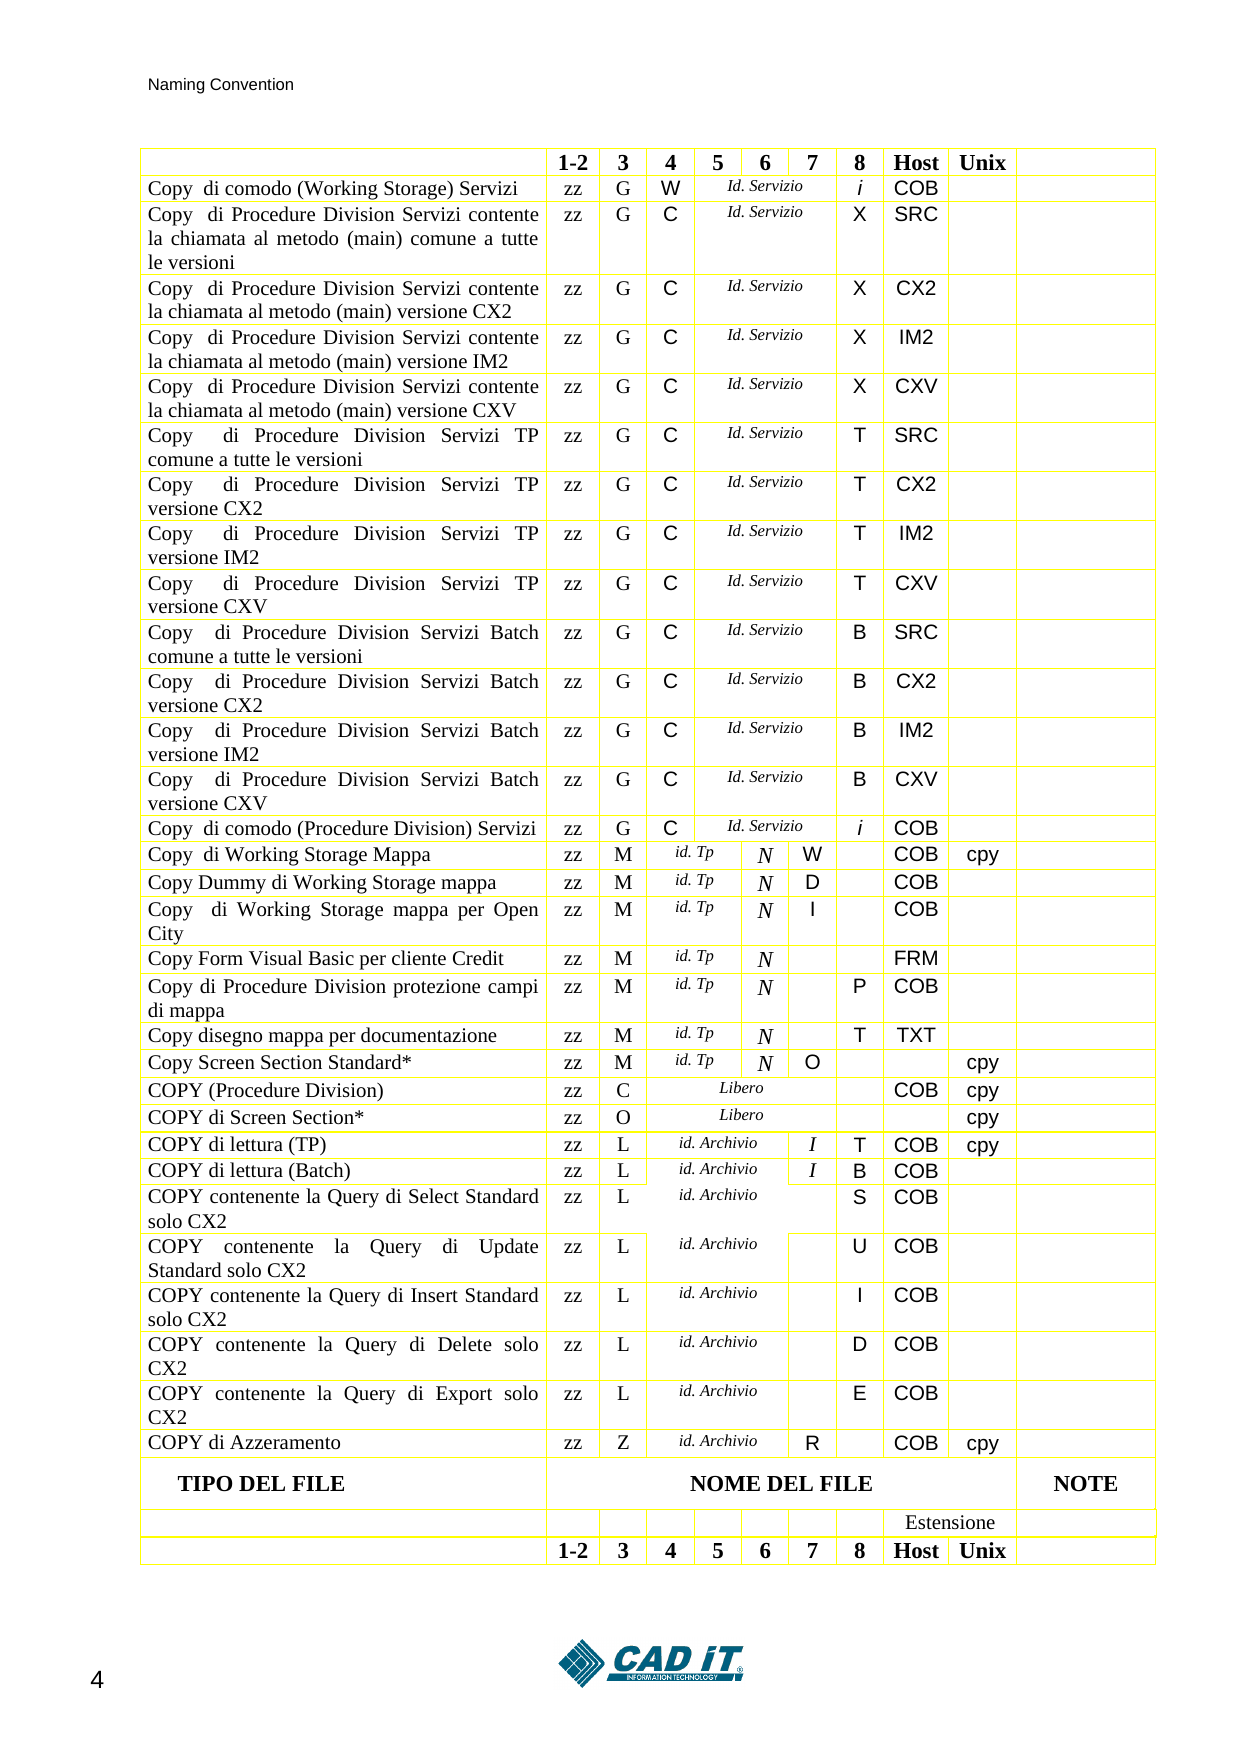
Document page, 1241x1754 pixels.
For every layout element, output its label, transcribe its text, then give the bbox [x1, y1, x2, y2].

table_cell L [600, 1159, 646, 1183]
table_cell COPY di lettura (TP) [141, 1133, 546, 1157]
table_cell zz [547, 1381, 599, 1429]
table_cell zz [547, 946, 599, 973]
table_cell SRC [884, 620, 948, 668]
table_cell C [647, 767, 694, 815]
table_cell Id. Servizio [695, 202, 836, 274]
table_cell [695, 1510, 741, 1536]
table_cell [1017, 570, 1155, 618]
table_cell I [789, 897, 836, 945]
table_cell 8 [837, 1538, 883, 1564]
table_cell 6 [742, 1538, 788, 1564]
table_cell id. Tp [647, 946, 741, 973]
table_cell T [837, 423, 883, 471]
table_cell [1017, 767, 1155, 815]
table_cell zz [547, 669, 599, 717]
table_cell [837, 897, 883, 945]
table_cell [1017, 1510, 1156, 1536]
table_cell Id. Servizio [695, 620, 836, 668]
table_cell S [837, 1185, 883, 1233]
table_cell Id. Servizio [695, 472, 836, 520]
table_cell [547, 1510, 599, 1536]
table_cell zz [547, 472, 599, 520]
table_cell M [600, 1023, 646, 1049]
table_cell [949, 423, 1016, 471]
table_cell L [600, 1234, 646, 1282]
table_cell COB [884, 842, 948, 869]
table_cell B [837, 767, 883, 815]
table_cell L [600, 1185, 647, 1233]
table_cell Host [884, 149, 948, 175]
table_cell T [837, 472, 883, 520]
table_cell zz [547, 423, 599, 471]
table_cell [1017, 620, 1155, 668]
table_cell X [837, 325, 883, 373]
table_cell [949, 816, 1016, 841]
table_cell T [837, 1023, 883, 1049]
table_cell [949, 570, 1016, 618]
table_cell 5 [695, 1538, 741, 1564]
table_cell COB [884, 1332, 948, 1380]
table_cell NOTE [1017, 1458, 1155, 1509]
table_cell i [837, 816, 883, 841]
table_cell [949, 472, 1016, 520]
table_cell TIPO DEL FILE [141, 1458, 546, 1509]
table_cell U [837, 1234, 883, 1282]
table_cell [1017, 1381, 1155, 1429]
table_cell [884, 1105, 948, 1131]
table_cell [949, 669, 1016, 717]
table_cell [1017, 669, 1155, 717]
table_cell C [647, 374, 694, 422]
table_cell id. Tp [647, 1050, 741, 1077]
table_cell Id. Servizio [695, 816, 836, 841]
table_cell [789, 1332, 836, 1380]
table_cell FRM [884, 946, 948, 973]
table_cell D [789, 870, 836, 896]
table_cell Id. Servizio [695, 570, 836, 618]
table_cell COPY contenente la Query di Insert Standard solo CX2 [141, 1283, 546, 1331]
table_cell G [600, 176, 646, 201]
table_cell C [647, 472, 694, 520]
table_cell [949, 1234, 1016, 1282]
table_cell G [600, 816, 646, 841]
table_cell IM2 [884, 325, 948, 373]
table_cell [141, 1510, 546, 1536]
table_cell Id. Servizio [695, 325, 836, 373]
table_cell Copy di Procedure Division Servizi Batch comune a tutte le versioni [141, 620, 546, 668]
table_cell [1017, 1023, 1155, 1049]
table_cell O [789, 1050, 836, 1077]
table_cell id. Archivio [647, 1381, 788, 1429]
table_cell Id. Servizio [695, 767, 836, 815]
table_cell G [600, 202, 646, 274]
table_cell i [837, 176, 883, 201]
table_cell zz [547, 1050, 599, 1077]
table_cell Copy di Procedure Division Servizi TP versione IM2 [141, 521, 546, 569]
table_cell G [600, 570, 646, 618]
table_cell M [600, 946, 646, 973]
table_cell Copy di Procedure Division Servizi TP versione CX2 [141, 472, 546, 520]
table_cell [1017, 1430, 1155, 1457]
table_cell W [647, 176, 694, 201]
table_cell COB [884, 1133, 948, 1157]
table_cell zz [547, 1430, 599, 1457]
table_cell I [789, 1133, 836, 1157]
table_cell G [600, 374, 646, 422]
table_cell [1017, 842, 1155, 869]
table_cell G [600, 275, 646, 323]
table_cell COB [884, 1430, 948, 1457]
table_cell R [789, 1430, 836, 1457]
table_cell W [789, 842, 836, 869]
table_cell Copy Screen Section Standard* [141, 1050, 546, 1077]
table_cell COB [884, 1159, 948, 1183]
table_cell [1017, 1185, 1155, 1233]
table_cell Libero [647, 1078, 836, 1104]
table_cell [789, 946, 836, 973]
table_cell [1017, 325, 1155, 373]
table_cell zz [547, 1078, 599, 1104]
table_cell [600, 1510, 646, 1536]
table_cell [789, 1023, 836, 1049]
table_cell COB [884, 974, 948, 1022]
table_cell id. Tp [647, 897, 741, 945]
table_cell [1017, 176, 1155, 201]
table_cell COPY di Azzeramento [141, 1430, 546, 1457]
table_cell COPY contenente la Query di Delete solo CX2 [141, 1332, 546, 1380]
table_cell COB [884, 1234, 948, 1282]
table_cell T [837, 1133, 883, 1157]
table_cell [949, 620, 1016, 668]
table_cell zz [547, 275, 599, 323]
table_cell [949, 325, 1016, 373]
table_cell [1017, 275, 1155, 323]
table_cell [949, 1332, 1016, 1380]
table_cell id. Tp [647, 842, 741, 869]
table_cell [837, 1430, 883, 1457]
table_cell zz [547, 570, 599, 618]
table_cell 1-2 [547, 149, 599, 175]
table_cell COB [884, 870, 948, 896]
table_cell 6 [742, 149, 788, 175]
table_cell B [837, 620, 883, 668]
table_cell 3 [600, 149, 646, 175]
table_cell C [647, 275, 694, 323]
table_cell L [600, 1332, 646, 1380]
table_cell 3 [600, 1538, 646, 1564]
table_cell N [742, 1050, 788, 1077]
table_cell C [647, 816, 694, 841]
table_cell D [837, 1332, 883, 1380]
table_cell zz [547, 897, 599, 945]
table_cell Copy di Procedure Division Servizi contente la chiamata al metodo (main) versione CX2 [141, 275, 546, 323]
table_cell G [600, 472, 646, 520]
table_cell 4 [647, 149, 694, 175]
table_cell Copy di Procedure Division Servizi contente la chiamata al metodo (main) comune a tutte le versioni [141, 202, 546, 274]
table_cell zz [547, 1332, 599, 1380]
table_cell [949, 176, 1016, 201]
table_cell C [647, 325, 694, 373]
table_cell Copy di Procedure Division Servizi TP comune a tutte le versioni [141, 423, 546, 471]
table_cell B [837, 718, 883, 766]
table_cell TXT [884, 1023, 948, 1049]
table_cell Id. Servizio [695, 521, 836, 569]
table_cell COPY (Procedure Division) [141, 1078, 546, 1104]
table_cell id. Archivio [647, 1159, 788, 1183]
table_cell L [600, 1283, 646, 1331]
table_cell C [647, 202, 694, 274]
table_cell G [600, 718, 646, 766]
table_cell id. Archivio [647, 1184, 789, 1233]
table_cell COPY di Screen Section* [141, 1105, 546, 1131]
table_cell [949, 202, 1016, 274]
table_cell zz [547, 842, 599, 869]
table_cell G [600, 325, 646, 373]
table_cell CX2 [884, 275, 948, 323]
table_cell Z [600, 1430, 646, 1457]
table_cell [141, 149, 546, 175]
table_cell C [647, 423, 694, 471]
table_cell N [742, 897, 788, 945]
table_cell [837, 1050, 883, 1077]
table_cell [949, 275, 1016, 323]
table_cell M [600, 842, 646, 869]
table_cell Copy di Procedure Division Servizi Batch versione IM2 [141, 718, 546, 766]
table_cell N [742, 1023, 788, 1049]
table_cell G [600, 620, 646, 668]
table_cell [949, 374, 1016, 422]
table_cell I [789, 1159, 836, 1183]
table_cell [1017, 202, 1155, 274]
table_cell id. Tp [647, 974, 741, 1022]
table_cell Estensione [884, 1510, 1016, 1536]
table_cell C [600, 1078, 646, 1104]
table_cell [1017, 897, 1155, 945]
table_cell id. Archivio [647, 1332, 788, 1380]
table_cell 1-2 [547, 1538, 599, 1564]
table_cell T [837, 521, 883, 569]
table_cell [949, 1283, 1016, 1331]
table_cell zz [547, 1105, 599, 1131]
table_cell Copy disegno mappa per documentazione [141, 1023, 546, 1049]
table_cell [789, 1283, 836, 1331]
table_cell COB [884, 1283, 948, 1331]
table_cell [789, 1185, 836, 1233]
table_cell [1017, 1105, 1155, 1131]
table_cell [1017, 1078, 1155, 1104]
table_cell [1017, 1159, 1155, 1183]
table_cell [1017, 374, 1155, 422]
table_cell [1017, 1283, 1155, 1331]
table_cell COPY contenente la Query di Select Standard solo CX2 [141, 1185, 546, 1233]
table_cell cpy [949, 1430, 1016, 1457]
table_cell COPY di lettura (Batch) [141, 1159, 546, 1183]
table_cell id. Archivio [647, 1283, 788, 1331]
table_cell [837, 1105, 883, 1131]
table_cell G [600, 423, 646, 471]
table_cell Copy di Procedure Division Servizi Batch versione CX2 [141, 669, 546, 717]
table_cell I [837, 1283, 883, 1331]
table_cell [949, 1023, 1016, 1049]
table_cell [837, 1510, 883, 1536]
table_cell Copy di Procedure Division Servizi contente la chiamata al metodo (main) versione IM2 [141, 325, 546, 373]
table_cell id. Archivio [647, 1430, 788, 1457]
table_cell M [600, 1050, 646, 1077]
table_cell L [600, 1133, 646, 1157]
table_cell [949, 897, 1016, 945]
table_cell Id. Servizio [695, 669, 836, 717]
table_cell E [837, 1381, 883, 1429]
table_cell CXV [884, 374, 948, 422]
table_cell zz [547, 620, 599, 668]
table_cell M [600, 870, 646, 896]
table_cell 4 [647, 1538, 694, 1564]
table_cell NOME DEL FILE [547, 1458, 1016, 1509]
table_cell zz [547, 870, 599, 896]
table_cell [837, 842, 883, 869]
table_cell Unix [949, 1538, 1016, 1564]
table_cell id. Tp [647, 870, 741, 896]
table_cell [949, 767, 1016, 815]
table_cell Id. Servizio [695, 423, 836, 471]
table_cell [789, 974, 836, 1022]
table_cell [1017, 946, 1155, 973]
table_cell [789, 1234, 836, 1282]
table_cell Copy di Procedure Division protezione campi di mappa [141, 974, 546, 1022]
table_cell [1017, 974, 1155, 1022]
table_cell N [742, 974, 788, 1022]
table_cell M [600, 897, 646, 945]
table_cell Copy di Procedure Division Servizi contente la chiamata al metodo (main) versione CXV [141, 374, 546, 422]
table_cell C [647, 718, 694, 766]
table_cell cpy [949, 1133, 1016, 1157]
table_cell L [600, 1381, 646, 1429]
table_cell CXV [884, 570, 948, 618]
table_cell B [837, 669, 883, 717]
table_cell SRC [884, 423, 948, 471]
table_cell zz [547, 1023, 599, 1049]
table_cell [837, 1078, 883, 1104]
table_cell C [647, 521, 694, 569]
table_cell Id. Servizio [695, 718, 836, 766]
table_cell [1017, 472, 1155, 520]
table_cell C [647, 669, 694, 717]
table_cell IM2 [884, 521, 948, 569]
table_cell 8 [837, 149, 883, 175]
table_cell zz [547, 1159, 599, 1183]
table_cell N [742, 946, 788, 973]
table_cell [1017, 521, 1155, 569]
table_cell [837, 946, 883, 973]
table_cell [742, 1510, 788, 1536]
table_cell N [742, 842, 788, 869]
table_cell IM2 [884, 718, 948, 766]
table_cell Copy di Working Storage Mappa [141, 842, 546, 869]
table_cell Id. Servizio [695, 374, 836, 422]
table_cell P [837, 974, 883, 1022]
table_cell C [647, 570, 694, 618]
table_cell [949, 1185, 1016, 1233]
table_cell Copy di comodo (Working Storage) Servizi [141, 176, 546, 201]
table_cell Libero [647, 1105, 836, 1131]
table_cell zz [547, 521, 599, 569]
table_cell B [837, 1159, 883, 1183]
table_cell Unix [949, 149, 1016, 175]
table_cell [1017, 816, 1155, 841]
table_cell Copy di Procedure Division Servizi Batch versione CXV [141, 767, 546, 815]
table_cell zz [547, 767, 599, 815]
table_cell G [600, 521, 646, 569]
table_cell [1017, 1332, 1155, 1380]
table_cell 5 [695, 149, 741, 175]
table_cell zz [547, 202, 599, 274]
table_cell Host [884, 1538, 948, 1564]
table_cell [141, 1538, 546, 1564]
table_cell SRC [884, 202, 948, 274]
table_cell COB [884, 176, 948, 201]
table_cell COB [884, 1078, 948, 1104]
table_cell [1017, 718, 1155, 766]
table_cell COB [884, 816, 948, 841]
table_cell zz [547, 1185, 599, 1233]
table_cell [1017, 870, 1155, 896]
table_cell zz [547, 1133, 599, 1157]
table_cell [647, 1510, 694, 1536]
table_cell zz [547, 816, 599, 841]
table_cell O [600, 1105, 646, 1131]
table_cell Copy di comodo (Procedure Division) Servizi [141, 816, 546, 841]
picture [552, 1637, 747, 1690]
table_cell cpy [949, 1078, 1016, 1104]
table_cell [884, 1050, 948, 1077]
table_cell CXV [884, 767, 948, 815]
table_cell T [837, 570, 883, 618]
table_cell id. Archivio [647, 1133, 788, 1157]
table_cell COB [884, 897, 948, 945]
table_cell CX2 [884, 669, 948, 717]
table_cell zz [547, 1283, 599, 1331]
table_cell 7 [789, 1538, 836, 1564]
table_cell [949, 870, 1016, 896]
table_cell [949, 718, 1016, 766]
table_cell zz [547, 1234, 599, 1282]
table_cell zz [547, 176, 599, 201]
table_cell X [837, 275, 883, 323]
table_cell [1017, 1538, 1155, 1564]
table_cell [1017, 149, 1155, 175]
table_cell COPY contenente la Query di Export solo CX2 [141, 1381, 546, 1429]
table_cell COPY contenente la Query di Update Standard solo CX2 [141, 1234, 546, 1282]
table_cell Copy di Working Storage mappa per Open City [141, 897, 546, 945]
table_cell [789, 1381, 836, 1429]
table_cell 7 [789, 149, 836, 175]
table_cell COB [884, 1381, 948, 1429]
table_cell [1017, 423, 1155, 471]
table_cell cpy [949, 842, 1016, 869]
table_cell Id. Servizio [695, 275, 836, 323]
table_cell Copy Dummy di Working Storage mappa [141, 870, 546, 896]
table_cell [837, 870, 883, 896]
table_cell CX2 [884, 472, 948, 520]
table_cell C [647, 620, 694, 668]
table_cell X [837, 374, 883, 422]
table_cell zz [547, 325, 599, 373]
table_cell [949, 1159, 1016, 1183]
table_cell [949, 1381, 1016, 1429]
table_cell id. Tp [647, 1023, 741, 1049]
table_cell M [600, 974, 646, 1022]
table_cell [789, 1510, 836, 1536]
table_cell [949, 521, 1016, 569]
table_cell X [837, 202, 883, 274]
table_cell zz [547, 974, 599, 1022]
table_cell G [600, 669, 646, 717]
table_cell zz [547, 718, 599, 766]
table_cell Copy Form Visual Basic per cliente Credit [141, 946, 546, 973]
table_cell cpy [949, 1105, 1016, 1131]
table_cell G [600, 767, 646, 815]
table_cell Id. Servizio [695, 176, 836, 201]
table_cell cpy [949, 1050, 1016, 1077]
table_cell zz [547, 374, 599, 422]
table_cell [1017, 1234, 1155, 1282]
table_cell [1017, 1133, 1155, 1157]
table_cell Copy di Procedure Division Servizi TP versione CXV [141, 570, 546, 618]
table_cell N [742, 870, 788, 896]
table_cell [949, 946, 1016, 973]
table_cell [1017, 1050, 1155, 1077]
table_cell COB [884, 1185, 948, 1233]
table_cell id. Archivio [647, 1233, 788, 1282]
table_cell [949, 974, 1016, 1022]
